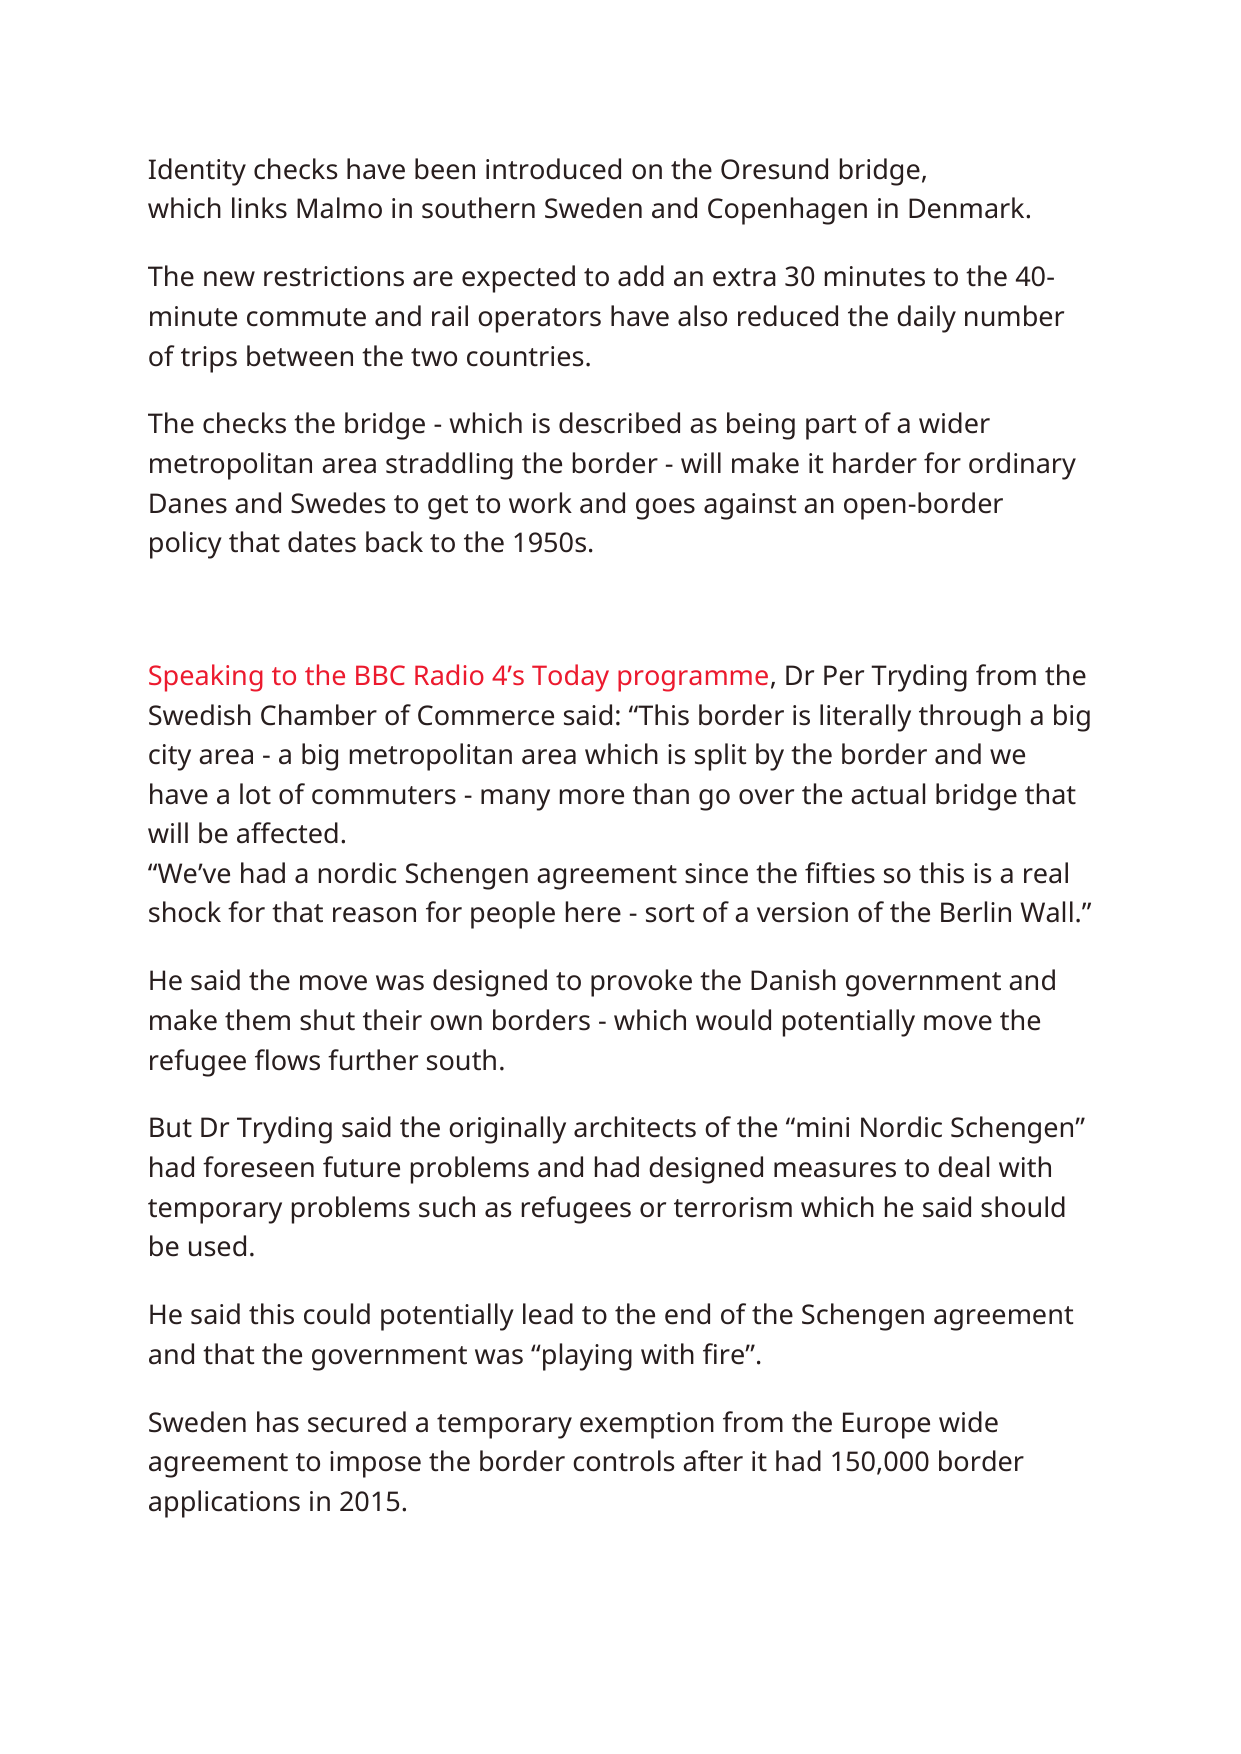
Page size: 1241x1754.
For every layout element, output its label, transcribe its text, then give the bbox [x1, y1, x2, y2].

text He said the move was designed to provoke the Danish government and make them shut their own borders - which would potentially move the refugee flows further south. [148, 959, 1093, 1078]
text Speaking to the BBC Radio 4’s Today programme, Dr Per Tryding from the Swedish Chamber of Commerce said: “This border is literally through a big city area - a big metropolitan area which is split by the border and we have a lot of commuters - many more than go over the actual bridge that will be affected. [148, 654, 1093, 852]
text The new restrictions are expected to add an extra 30 minutes to the 40-minute commute and rail operators have also reduced the daily number of trips between the two countries. [148, 255, 1093, 374]
text The checks the bridge - which is described as being part of a wider metropolitan area straddling the border - will make it harder for ordinary Danes and Swedes to get to work and goes against an open-border policy that dates back to the 1950s. [148, 402, 1093, 561]
text But Dr Tryding said the originally architects of the “mini Nordic Schengen” had foreseen future problems and had designed measures to deal with temporary problems such as refugees or terrorism which he said should be used. [148, 1106, 1093, 1264]
text Sweden has secured a temporary exemption from the Europe wide agreement to impose the border controls after it had 150,000 border applications in 2015. [148, 1400, 1093, 1519]
text Identity checks have been introduced on the Oresund bridge, which links Malmo in southern Sweden and Copenhagen in Denmark. [148, 148, 1093, 227]
text He said this could potentially lead to the end of the Schengen agreement and that the government was “playing with fire”. [148, 1293, 1093, 1372]
text “We’ve had a nordic Schengen agreement since the fifties so this is a real shock for that reason for people here - sort of a version of the Berlin Wall.” [148, 852, 1093, 931]
